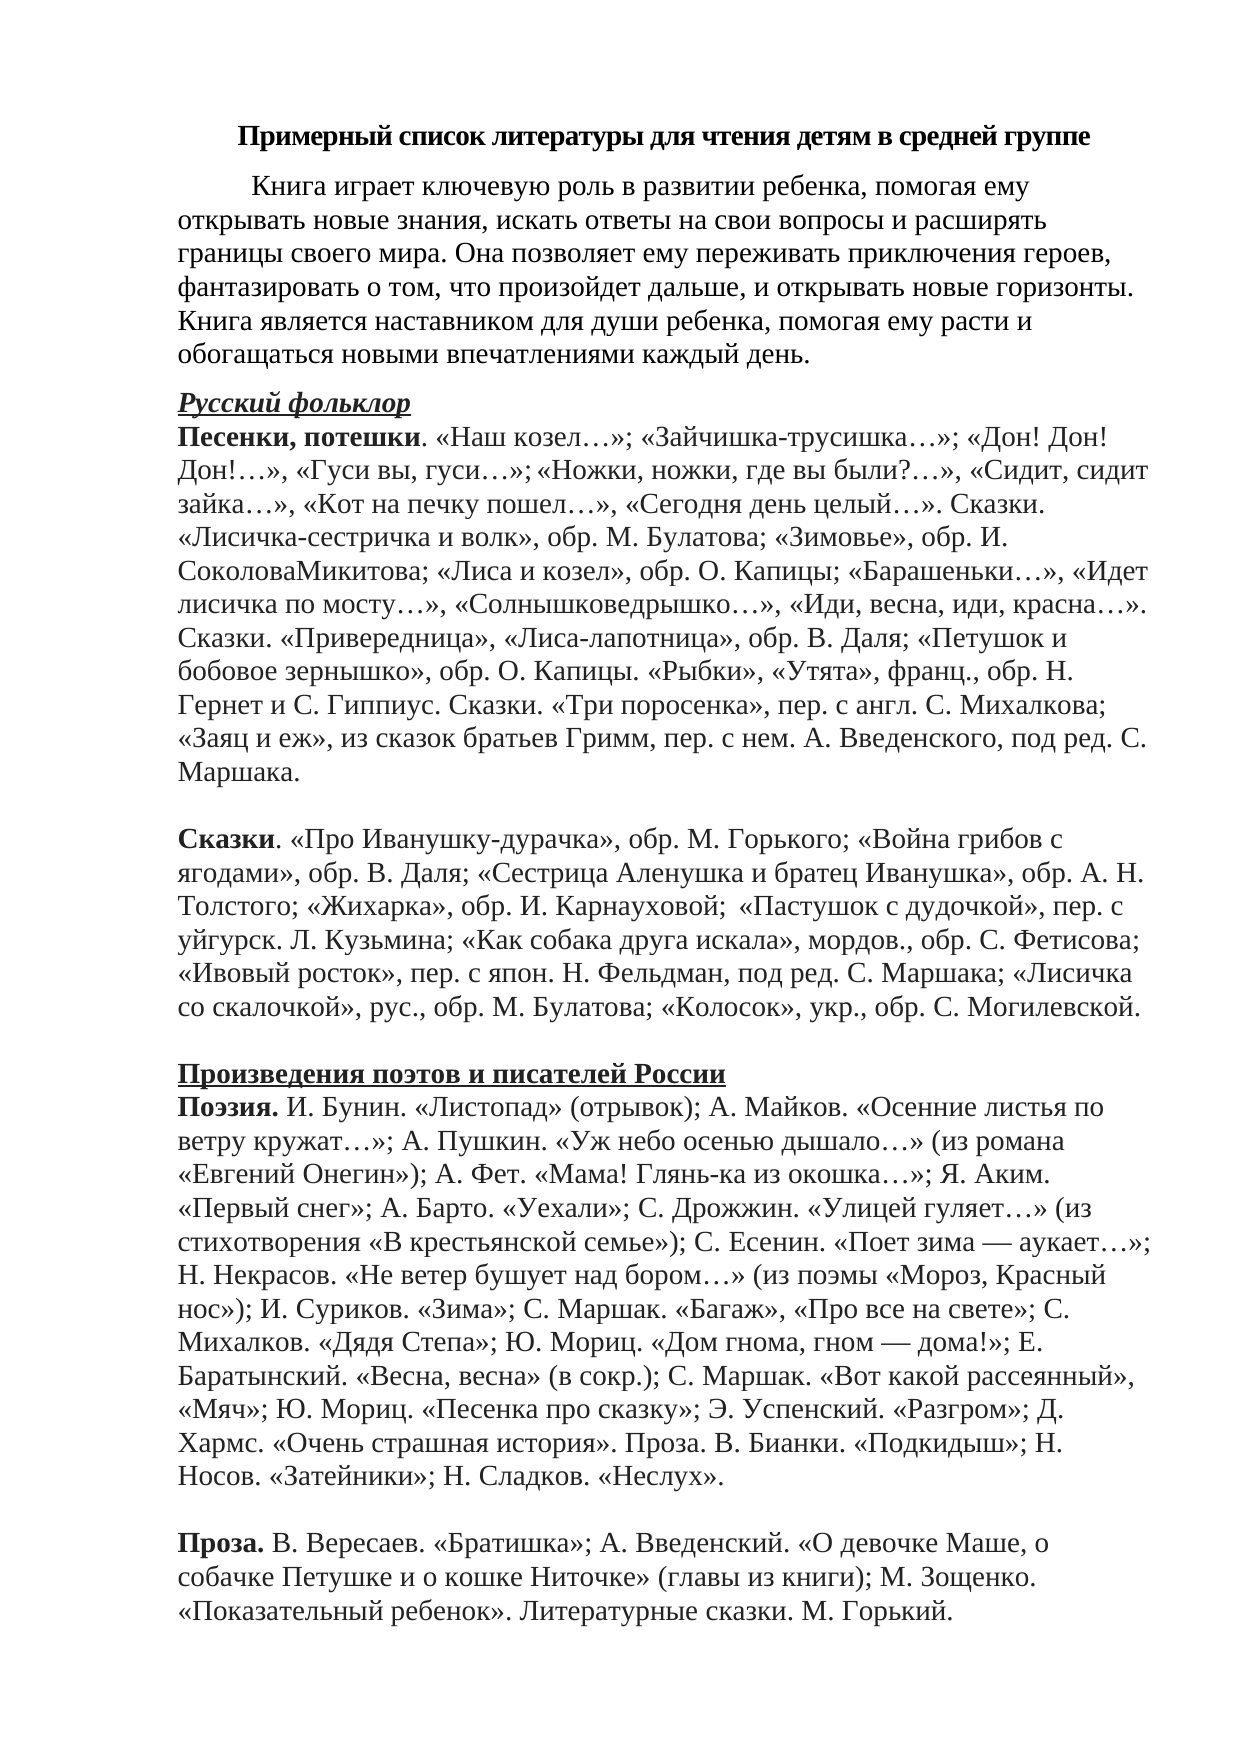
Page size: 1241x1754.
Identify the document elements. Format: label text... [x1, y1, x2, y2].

text Примерный список литературы для чтения детям в средней группе [177, 118, 1152, 152]
text Книга играет ключевую роль в развитии ребенка, помогая ему открывать новые знания, искать ответы на свои вопросы и расширять границы своего мира. Она позволяет ему переживать приключения героев, фантазировать о том, что произойдет дальше, и открывать новые горизонты. Книга является наставником для души ребенка, помогая ему расти и обогащаться новыми впечатлениями каждый день. [177, 168, 1152, 370]
text Поэзия. И. Бунин. «Листопад» (отрывок); А. Майков. «Осенние листья по ветру кружат…»; А. Пушкин. «Уж небо осенью дышало…» (из романа «Евгений Онегин»); А. Фет. «Мама! Глянь-ка из окошка…»; Я. Аким. «Первый снег»; А. Барто. «Уехали»; С. Дрожжин. «Улицей гуляет…» (из стихотворения «В крестьянской семье»); С. Есенин. «Поет зима — аукает…»; Н. Некрасов. «Не ветер бушует над бором…» (из поэмы «Мороз, Красный нос»); И. Суриков. «Зима»; С. Маршак. «Багаж», «Про все на свете»; С. Михалков. «Дядя Степа»; Ю. Мориц. «Дом гнома, гном — дома!»; Е. Баратынский. «Весна, весна» (в сокр.); С. Маршак. «Вот какой рассеянный», «Мяч»; Ю. Мориц. «Песенка про сказку»; Э. Успенский. «Разгром»; Д. Хармс. «Очень страшная история». Проза. В. Бианки. «Подкидыш»; Н. Носов. «Затейники»; Н. Сладков. «Неслух». [177, 1089, 1152, 1492]
text Произведения поэтов и писателей России [177, 1056, 1152, 1089]
text Русский фольклор [177, 385, 1152, 419]
text Сказки. «Про Иванушку-дурачка», обр. М. Горького; «Война грибов с ягодами», обр. В. Даля; «Сестрица Аленушка и братец Иванушка», обр. А. Н. Толстого; «Жихарка», обр. И. Карнауховой; «Пастушок с дудочкой», пер. с уйгурск. Л. Кузьмина; «Как собака друга искала», мордов., обр. С. Фетисова; «Ивовый росток», пер. с япон. Н. Фельдман, под ред. С. Маршака; «Лисичка со скалочкой», рус., обр. М. Булатова; «Колосок», укр., обр. С. Могилевской. [177, 821, 1152, 1022]
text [177, 1526, 1152, 1626]
text Песенки, потешки. «Наш козел…»; «Зайчишка-трусишка…»; «Дон! Дон! Дон!…», «Гуси вы, гуси…»; «Ножки, ножки, где вы были?…», «Сидит, сидит зайка…», «Кот на печку пошел…», «Сегодня день целый…». Сказки. «Лисичка-сестричка и волк», обр. М. Булатова; «Зимовье», обр. И. СоколоваМикитова; «Лиса и козел», обр. О. Капицы; «Барашеньки…», «Идет лисичка по мосту…», «Солнышковедрышко…», «Иди, весна, иди, красна…». Сказки. «Привередница», «Лиса-лапотница», обр. В. Даля; «Петушок и бобовое зернышко», обр. О. Капицы. «Рыбки», «Утята», франц., обр. Н. Гернет и С. Гиппиус. Сказки. «Три поросенка», пер. с англ. С. Михалкова; «Заяц и еж», из сказок братьев Гримм, пер. с нем. А. Введенского, под ред. С. Маршака. [177, 419, 1152, 788]
